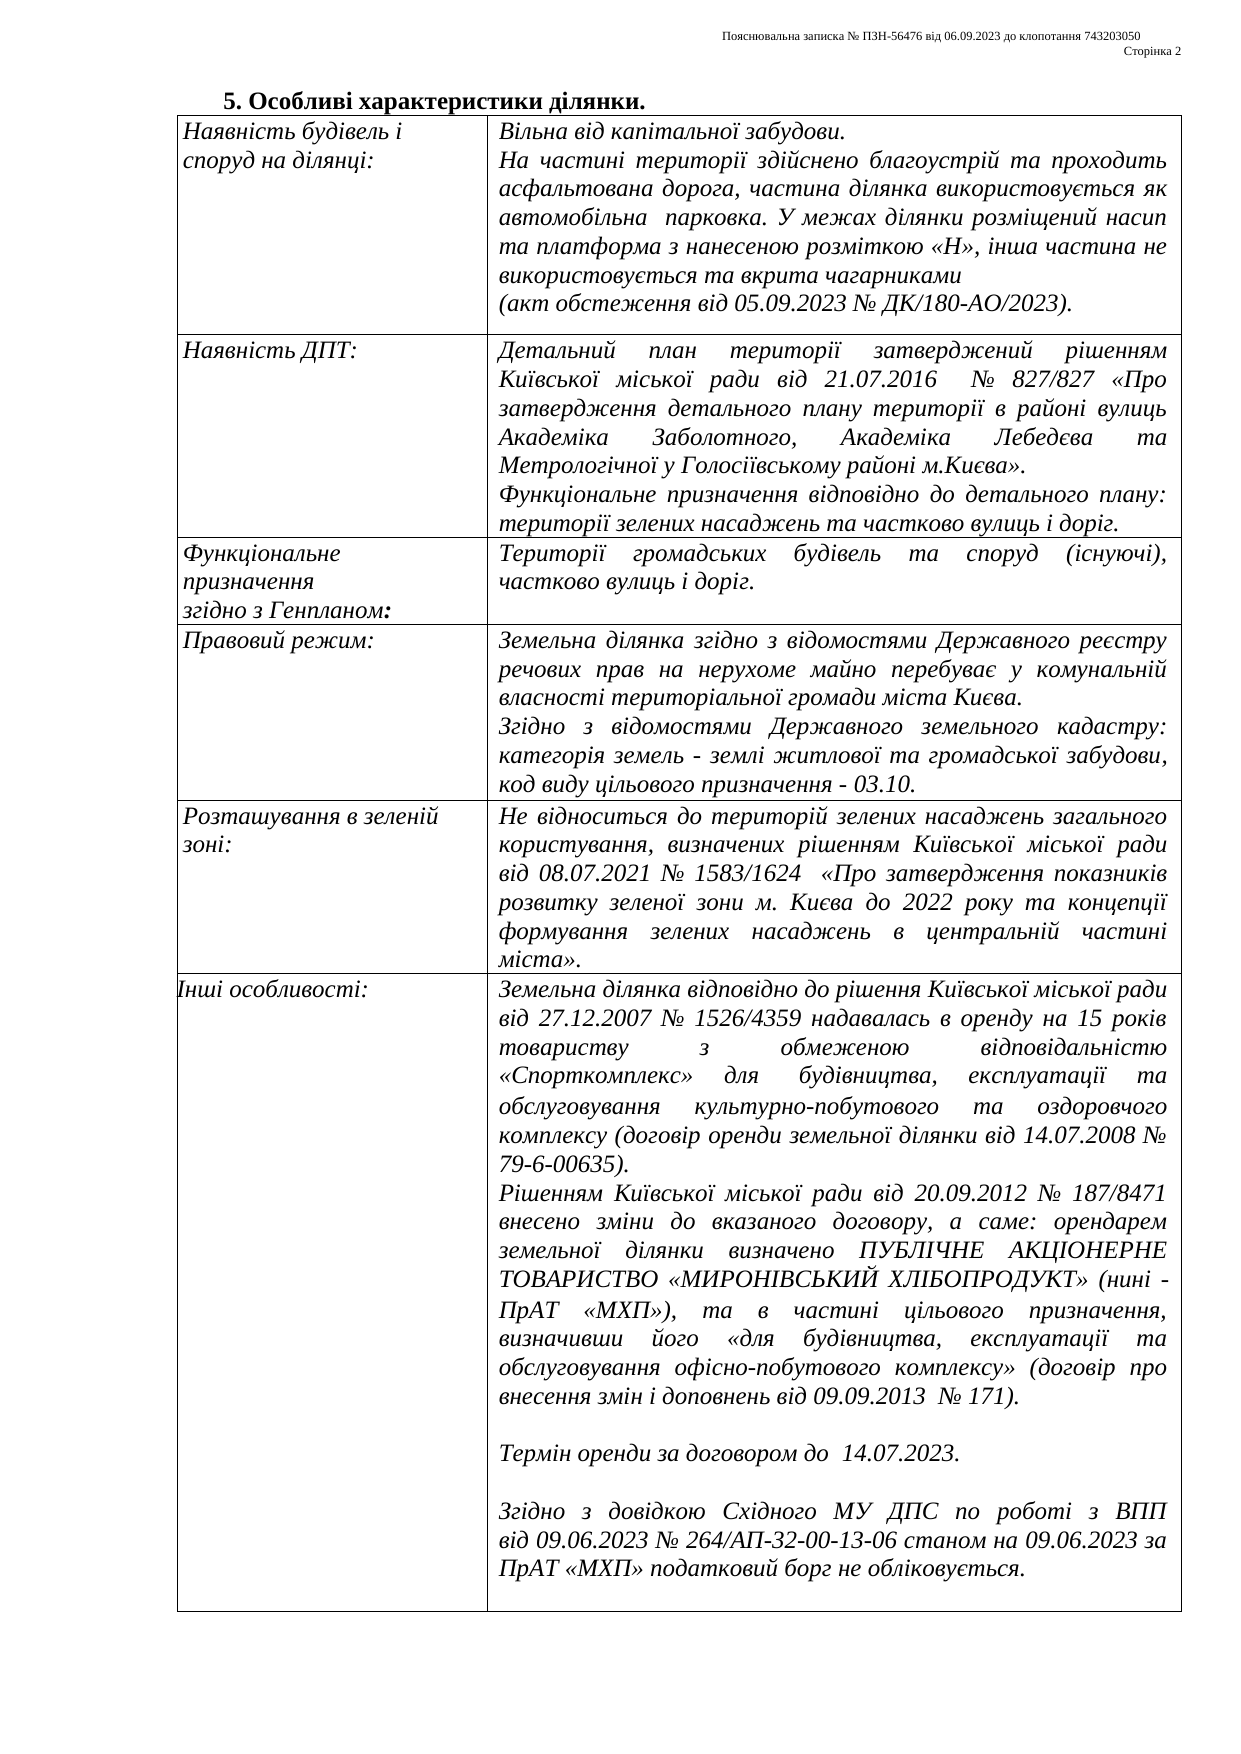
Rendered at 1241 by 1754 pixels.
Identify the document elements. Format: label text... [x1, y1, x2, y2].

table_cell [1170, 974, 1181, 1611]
text 5. Особливі характеристики ділянки. [177, 86, 1152, 115]
table_cell Правовий режим: [178, 625, 487, 800]
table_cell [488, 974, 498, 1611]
table_cell Функціональне призначення згідно з Генпланом: [178, 538, 487, 624]
table_cell Інші особливості: [178, 974, 487, 1611]
table_cell Земельна ділянка згідно з відомостями Державного реєстру речових прав на нерухоме майно перебуває у комунальній власності територіальної громади міста Києва. Згідно з відомостями Державного земельного кадастру: категорія земель - землі житлової та громадської забудови, код виду цільового призначення - 03.10. [488, 625, 1181, 800]
table_cell Території громадських будівель та споруд (існуючі), частково вулиць і доріг. [488, 538, 1181, 624]
table_cell Наявність ДПТ: [178, 335, 487, 537]
table_cell Детальний план території затверджений рішенням Київської міської ради від 21.07.2016 № 827/827 «Про затвердження детального плану території в районі вулиць Академіка Заболотного, Академіка Лебедєва та Метрологічної у Голосіївському районі м.Києва». Функціональне призначення відповідно до детального плану: території зелених насаджень та частково вулиць і доріг. [488, 335, 1181, 537]
table_cell Розташування в зеленій зоні: [178, 801, 487, 973]
table_header Вільна від капітальної забудови. На частині території здійснено благоустрій та проходить асфальтована дорога, частина ділянка використовується як автомобільна парковка. У межах ділянки розміщений насип та платформа з нанесеною розміткою «Н», інша частина не використовується та вкрита чагарниками (акт обстеження від 05.09.2023 № ДК/180-АО/2023). [488, 116, 1181, 334]
table_header Наявність будівель і споруд на ділянці: [178, 116, 487, 334]
table_cell Не відноситься до територій зелених насаджень загального користування, визначених рішенням Київської міської ради від 08.07.2021 № 1583/1624 «Про затвердження показників розвитку зеленої зони м. Києва до 2022 року та концепції формування зелених насаджень в центральній частині міста». [488, 801, 1181, 973]
